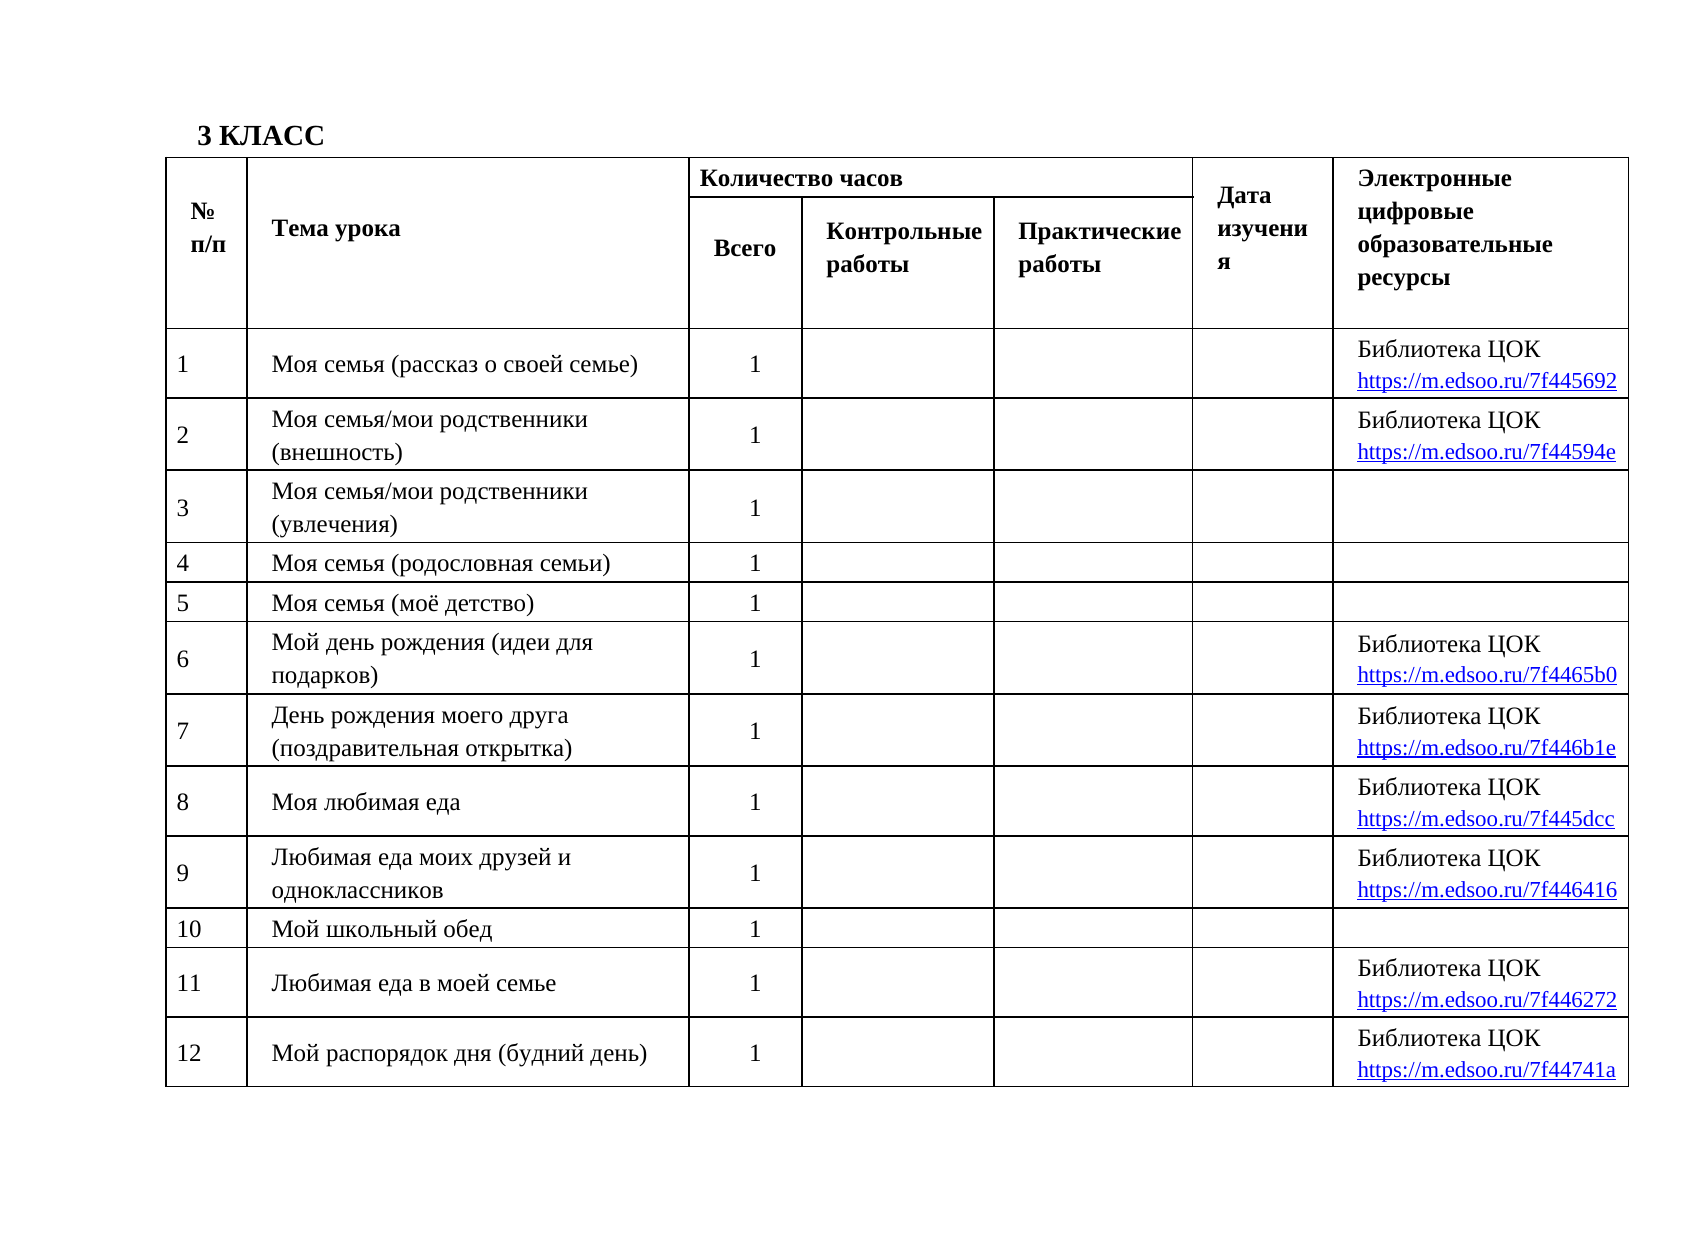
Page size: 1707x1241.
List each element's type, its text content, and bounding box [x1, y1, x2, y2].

table_cell 1 [690, 583, 801, 621]
table_cell Моя семья (родословная семьи) [248, 543, 688, 581]
table_cell [803, 583, 993, 621]
table_cell Библиотека ЦОК https://m.edsoo.ru/7f44741a [1334, 1018, 1628, 1086]
table_cell [995, 948, 1192, 1016]
table_cell [1193, 948, 1332, 1016]
table_cell [995, 471, 1192, 542]
table_cell Библиотека ЦОК https://m.edsoo.ru/7f445dcc [1334, 767, 1628, 835]
table_cell [995, 837, 1192, 907]
table_cell Любимая еда в моей семье [248, 948, 688, 1016]
table_cell 3 [167, 471, 246, 542]
table_cell [1334, 543, 1628, 581]
table_cell [1334, 583, 1628, 621]
table_cell 1 [690, 909, 801, 947]
table_cell [995, 767, 1192, 835]
text 3 КЛАСС [190, 118, 1618, 152]
table_cell [1193, 837, 1332, 907]
table_header Дата изучения [1193, 158, 1332, 327]
table_cell [1193, 767, 1332, 835]
table_cell [995, 622, 1192, 693]
table_cell [995, 543, 1192, 581]
table_cell Любимая еда моих друзей и одноклассников [248, 837, 688, 907]
table_cell Мой распорядок дня (будний день) [248, 1018, 688, 1086]
table_cell 5 [167, 583, 246, 621]
table_cell День рождения моего друга (поздравительная открытка) [248, 695, 688, 765]
table_cell [803, 471, 993, 542]
table_header Количество часов [690, 158, 1192, 196]
table_cell 1 [690, 471, 801, 542]
table_cell [1193, 695, 1332, 765]
table_header Тема урока [248, 158, 688, 327]
table_header Электронные цифровые образовательные ресурсы [1334, 158, 1628, 327]
table_cell [995, 583, 1192, 621]
table_cell [1193, 583, 1332, 621]
table_cell [803, 329, 993, 397]
table_cell Библиотека ЦОК https://m.edsoo.ru/7f445692 [1334, 329, 1628, 397]
table_cell [995, 399, 1192, 469]
table_cell Контрольные работы [803, 198, 993, 327]
table_cell [1193, 471, 1332, 542]
table_cell [1193, 1018, 1332, 1086]
table_cell Моя семья (моё детство) [248, 583, 688, 621]
table_cell [995, 909, 1192, 947]
table_cell Практические работы [995, 198, 1192, 327]
table_cell [1193, 622, 1332, 693]
table_cell 1 [690, 329, 801, 397]
table_cell 2 [167, 399, 246, 469]
table_cell Библиотека ЦОК https://m.edsoo.ru/7f446416 [1334, 837, 1628, 907]
table_cell 4 [167, 543, 246, 581]
table_cell 1 [690, 837, 801, 907]
table_cell [803, 399, 993, 469]
table_cell Моя семья (рассказ о своей семье) [248, 329, 688, 397]
table_cell Моя любимая еда [248, 767, 688, 835]
table_cell [803, 543, 993, 581]
table_cell [995, 329, 1192, 397]
table_cell [1334, 471, 1628, 542]
table_cell [803, 1018, 993, 1086]
table_cell 7 [167, 695, 246, 765]
table_cell [803, 622, 993, 693]
table_cell Библиотека ЦОК https://m.edsoo.ru/7f446b1e [1334, 695, 1628, 765]
table_cell 1 [690, 767, 801, 835]
table_cell [1193, 909, 1332, 947]
table_cell [1193, 399, 1332, 469]
table_cell 1 [690, 948, 801, 1016]
table_cell 1 [690, 543, 801, 581]
table_cell 1 [167, 329, 246, 397]
table_cell 10 [167, 909, 246, 947]
table_cell 1 [690, 622, 801, 693]
table_cell 12 [167, 1018, 246, 1086]
table_cell Мой день рождения (идеи для подарков) [248, 622, 688, 693]
table_cell 9 [167, 837, 246, 907]
table_cell [1193, 543, 1332, 581]
table_cell [803, 909, 993, 947]
table_cell Библиотека ЦОК https://m.edsoo.ru/7f44594e [1334, 399, 1628, 469]
table_cell Мой школьный обед [248, 909, 688, 947]
table_cell [803, 837, 993, 907]
table_cell Моя семья/мои родственники (внешность) [248, 399, 688, 469]
table_cell 1 [690, 695, 801, 765]
table_header № п/п [167, 158, 246, 327]
table_cell [1193, 329, 1332, 397]
table_cell 1 [690, 399, 801, 469]
table_cell Всего [690, 198, 801, 327]
table_cell Библиотека ЦОК https://m.edsoo.ru/7f446272 [1334, 948, 1628, 1016]
table_cell [803, 767, 993, 835]
table_cell [803, 695, 993, 765]
table_cell 8 [167, 767, 246, 835]
table_cell Библиотека ЦОК https://m.edsoo.ru/7f4465b0 [1334, 622, 1628, 693]
table_cell Моя семья/мои родственники (увлечения) [248, 471, 688, 542]
table_cell 1 [690, 1018, 801, 1086]
table_cell [803, 948, 993, 1016]
table_cell 11 [167, 948, 246, 1016]
table_cell 6 [167, 622, 246, 693]
table_cell [995, 1018, 1192, 1086]
table_cell [1334, 909, 1628, 947]
table_cell [995, 695, 1192, 765]
